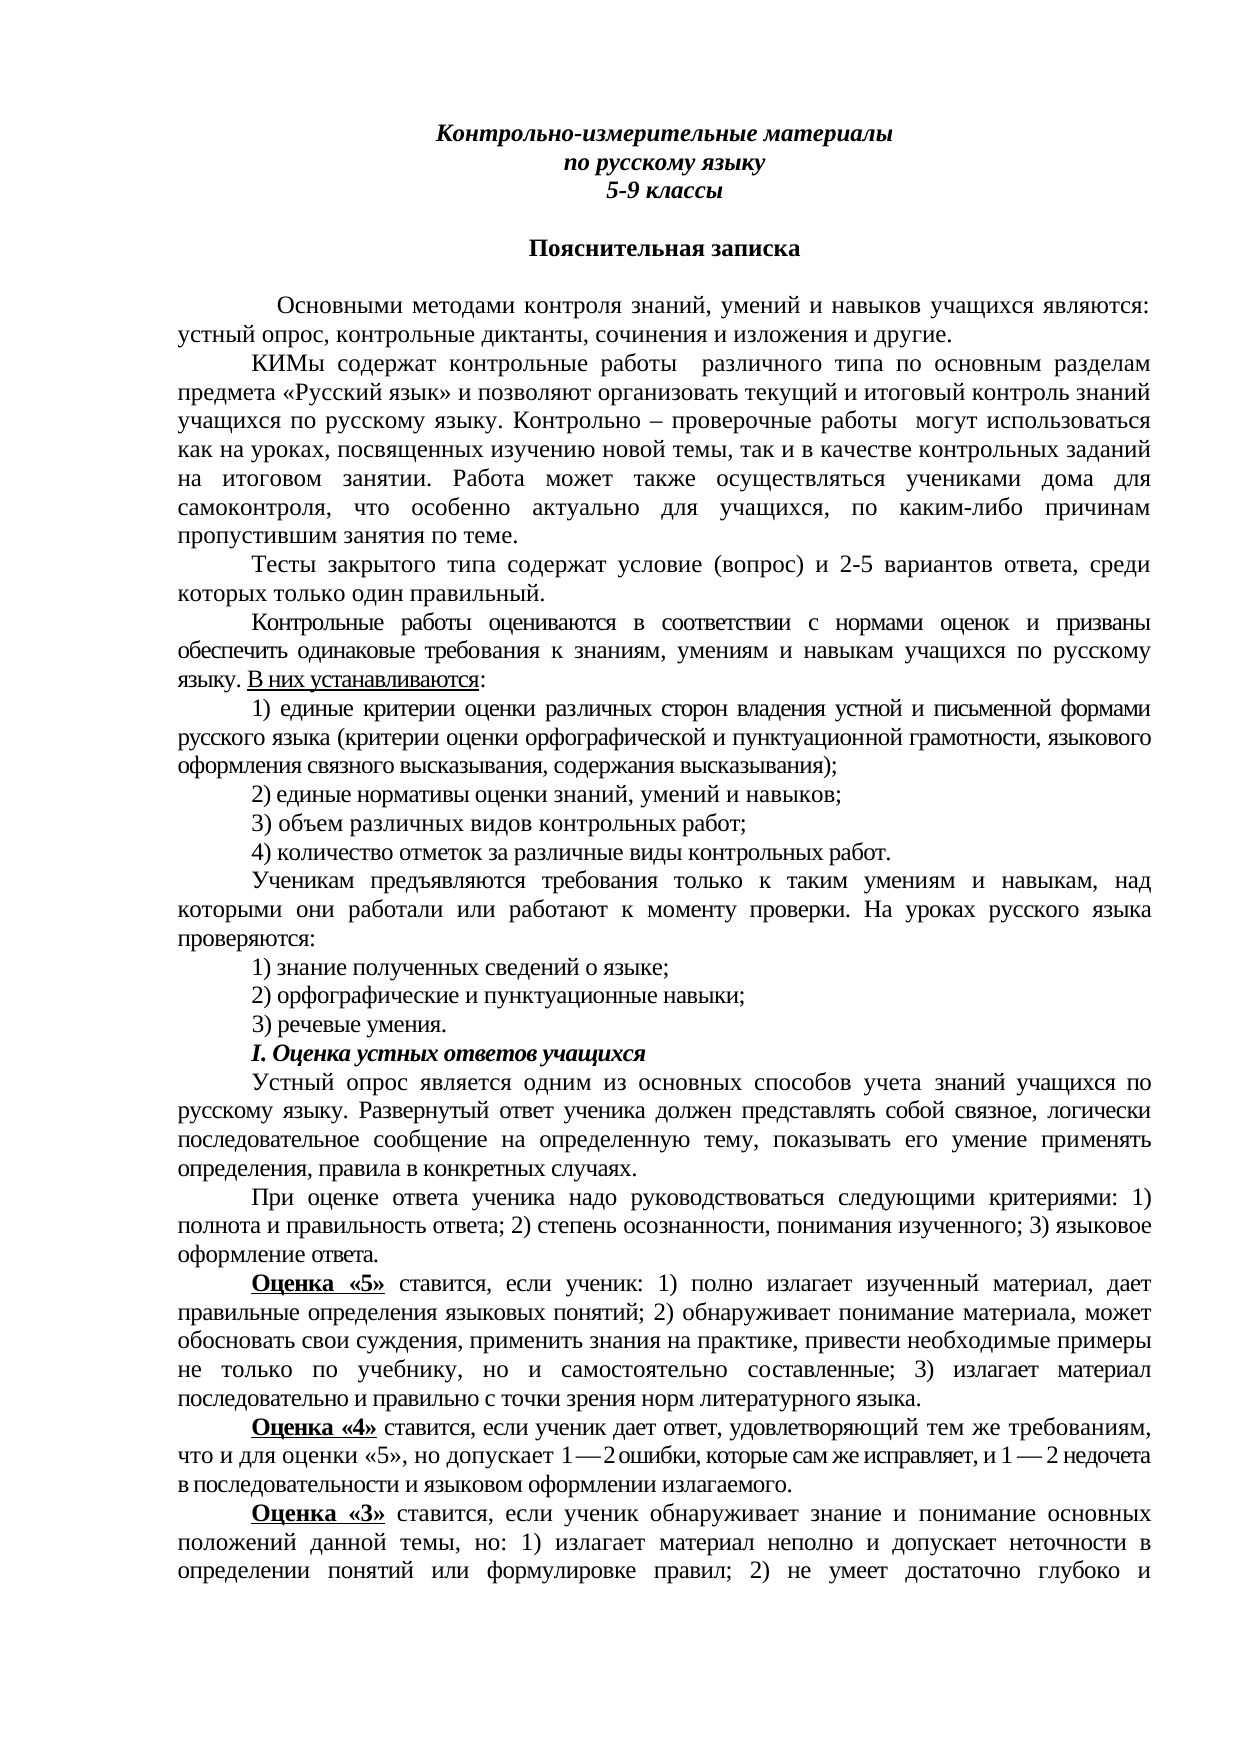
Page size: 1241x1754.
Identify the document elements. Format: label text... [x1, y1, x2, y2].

text 2) единые нормативы оценки знаний, умений и навыков; [177, 779, 1152, 808]
text I. Оценка устных ответов учащихся [177, 1038, 1152, 1067]
text Тесты закрытого типа содержат условие (вопрос) и 2-5 вариантов ответа, среди которых только один правильный. [177, 549, 1152, 607]
text Устный опрос является одним из основных способов учета знаний учащихся по русскому языку. Развернутый ответ ученика должен представлять собой связное, логически последовательное сообщение на определенную тему, показывать его умение применять определения, правила в конкретных случаях. [177, 1067, 1152, 1182]
text 3) речевые умения. [177, 1009, 1152, 1038]
text Контрольные работы оцениваются в соответствии с нормами оценок и призваны обеспечить одинаковые требования к знаниям, умениям и навыкам учащихся по русскому языку. В них устанавливаются: [177, 607, 1152, 693]
text При оценке ответа ученика надо руководствоваться следующими критериями: 1) полнота и правильность ответа; 2) степень осознанности, понимания изученного; 3) языковое оформление ответа. [177, 1182, 1152, 1268]
text 4) количество отметок за различные виды контрольных работ. [177, 837, 1152, 866]
text 1) знание полученных сведений о языке; [177, 952, 1152, 981]
text по русскому языку [177, 147, 1152, 176]
text Оценка «4» ставится, если ученик дает ответ, удовлетворяющий тем же требованиям, что и для оценки «5», но допускает 1—2ошибки, которые сам же исправляет, и 1 — 2 недочета в последовательности и языковом оформлении излагаемого. [177, 1412, 1152, 1498]
text Пояснительная записка [177, 233, 1152, 262]
text Основными методами контроля знаний, умений и навыков учащихся являются: устный опрос, контрольные диктанты, сочинения и изложения и другие. [177, 291, 1152, 348]
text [177, 1498, 1152, 1584]
text КИМы содержат контрольные работы различного типа по основным разделам предмета «Русский язык» и позволяют организовать текущий и итоговый контроль знаний учащихся по русскому языку. Контрольно – проверочные работы могут использоваться как на уроках, посвященных изучению новой темы, так и в качестве контрольных заданий на итоговом занятии. Работа может также осуществляться учениками дома для самоконтроля, что особенно актуально для учащихся, по каким-либо причинам пропустившим занятия по теме. [177, 348, 1152, 549]
text 3) объем различных видов контрольных работ; [177, 808, 1152, 837]
text Ученикам предъявляются требования только к таким умениям и навыкам, над которыми они работали или работают к моменту проверки. На уроках русского языка проверяются: [177, 866, 1152, 952]
text 2) орфографические и пунктуационные навыки; [177, 981, 1152, 1009]
text Контрольно-измерительные материалы [177, 118, 1152, 147]
text 1) единые критерии оценки различных сторон владения устной и письменной формами русского языка (критерии оценки орфографической и пунктуационной грамотности, языкового оформления связного высказывания, содержания высказывания); [177, 693, 1152, 779]
text Оценка «5» ставится, если ученик: 1) полно излагает изученный материал, дает правильные определения языковых понятий; 2) обнаруживает понимание материала, может обосновать свои суждения, применить знания на практике, привести необходимые примеры не только по учебнику, но и самостоятельно составленные; 3) излагает материал последовательно и правильно с точки зрения норм литературного языка. [177, 1268, 1152, 1412]
text 5-9 классы [177, 176, 1152, 204]
